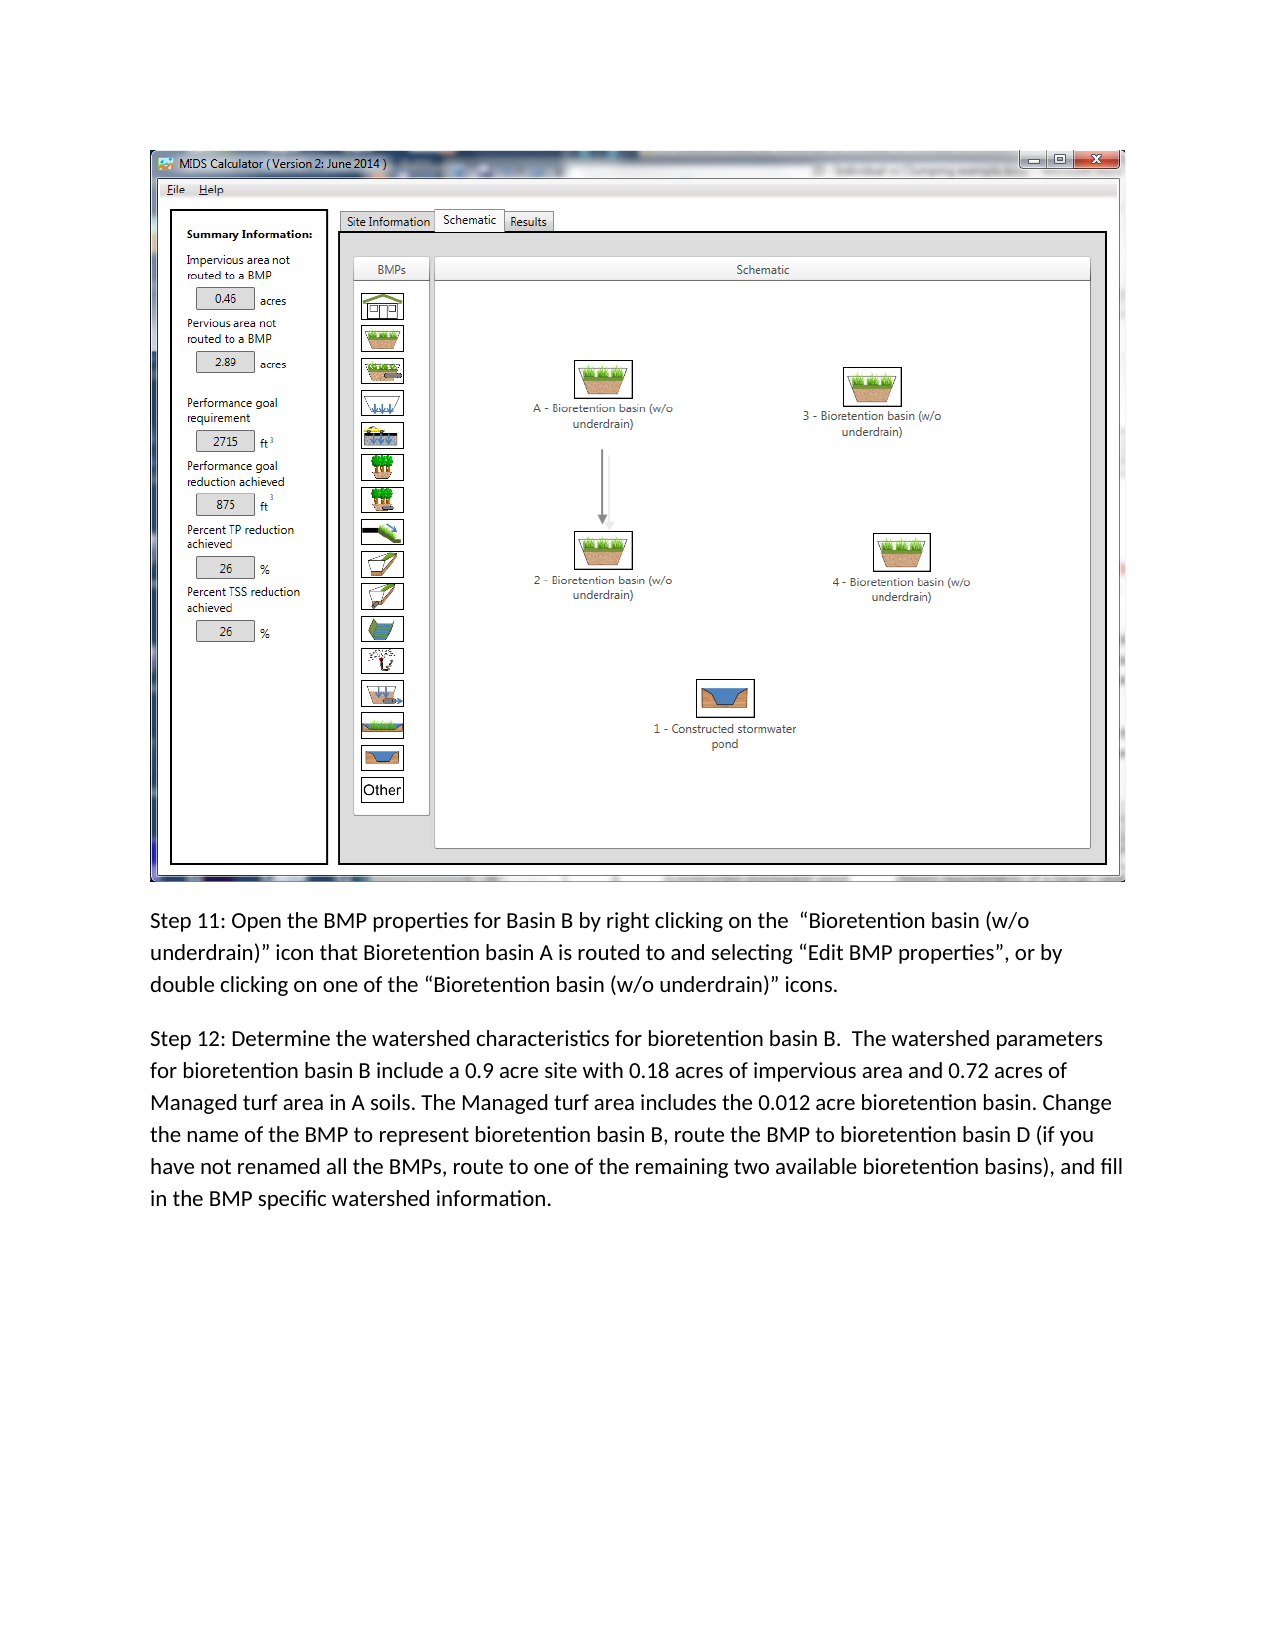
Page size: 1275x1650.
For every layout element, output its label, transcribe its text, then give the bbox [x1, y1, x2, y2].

text Step 11: Open the BMP properties for Basin B by right clicking on the “Bioretention basin (w/o underdrain)” icon that Bioretention basin A is routed to and selecting “Edit BMP properties”, or by double clicking on one of the “Bioretention basin (w/o underdrain)” icons. [150, 906, 1125, 999]
picture [150, 150, 1125, 882]
text Step 12: Determine the watershed characteristics for bioretention basin B. The watershed parameters for bioretention basin B include a 0.9 acre site with 0.18 acres of impervious area and 0.72 acres of Managed turf area in A soils. The Managed turf area includes the 0.012 acre bioretention basin. Change the name of the BMP to represent bioretention basin B, route the BMP to bioretention basin D (if you have not renamed all the BMPs, route to one of the remaining two available bioretention basins), and fill in the BMP specific watershed information. [150, 1024, 1125, 1213]
